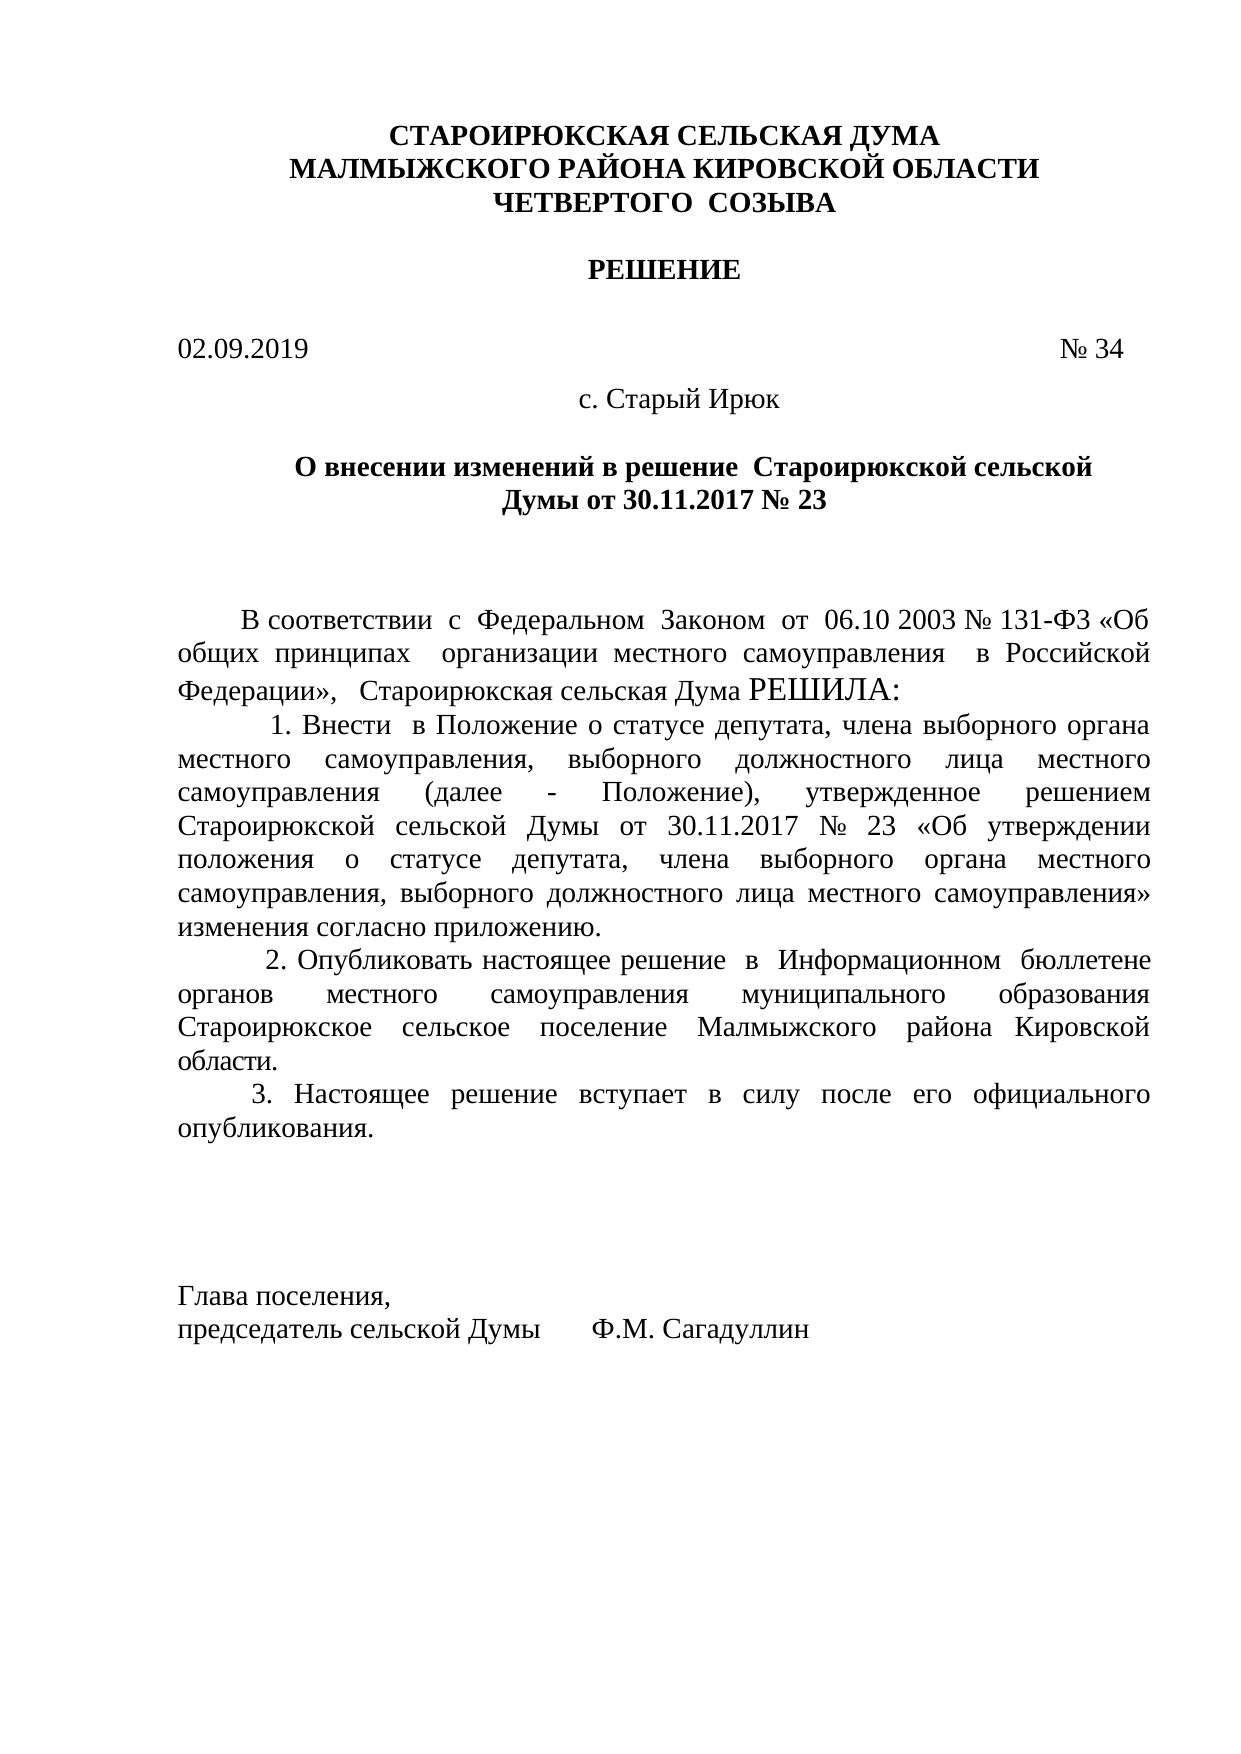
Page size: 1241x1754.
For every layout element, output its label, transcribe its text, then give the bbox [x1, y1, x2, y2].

text с. Старый Ирюк [177, 382, 1152, 415]
text Глава поселения, [177, 1278, 1152, 1311]
text СТАРОИРЮКСКАЯ СЕЛЬСКАЯ ДУМА [177, 118, 1152, 152]
text 2. Опубликовать настоящее решение в Информационном бюллетене органов местного самоуправления муниципального образования Староирюкское сельское поселение Малмыжского района Кировской области. [177, 942, 1152, 1076]
text РЕШЕНИЕ [177, 252, 1152, 286]
title Думы от 30.11.2017 № 23 [177, 482, 1152, 516]
text О внесении изменений в решение Староирюкской сельской [177, 449, 1152, 482]
text МАЛМЫЖСКОГО РАЙОНА КИРОВСКОЙ ОБЛАСТИ [177, 152, 1152, 185]
text ЧЕТВЕРТОГО СОЗЫВА [177, 185, 1152, 219]
text В соответствии с Федеральном Законом от 06.10 2003 № 131-Ф3 «Об общих принципах организации местного самоуправления в Российской Федерации», Староирюкская сельская Дума РЕШИЛА: [177, 602, 1152, 707]
text председатель сельской Думы Ф.М. Сагадуллин [177, 1311, 1152, 1345]
text 3. Настоящее решение вступает в силу после его официального опубликования. [177, 1076, 1152, 1143]
text 1. Внести в Положение о статусе депутата, члена выборного органа местного самоуправления, выборного должностного лица местного самоуправления (далее - Положение), утвержденное решением Староирюкской сельской Думы от 30.11.2017 № 23 «Об утверждении положения о статусе депутата, члена выборного органа местного самоуправления, выборного должностного лица местного самоуправления» изменения согласно приложению. [177, 707, 1152, 942]
text 02.09.2019 № 34 [177, 331, 1152, 365]
